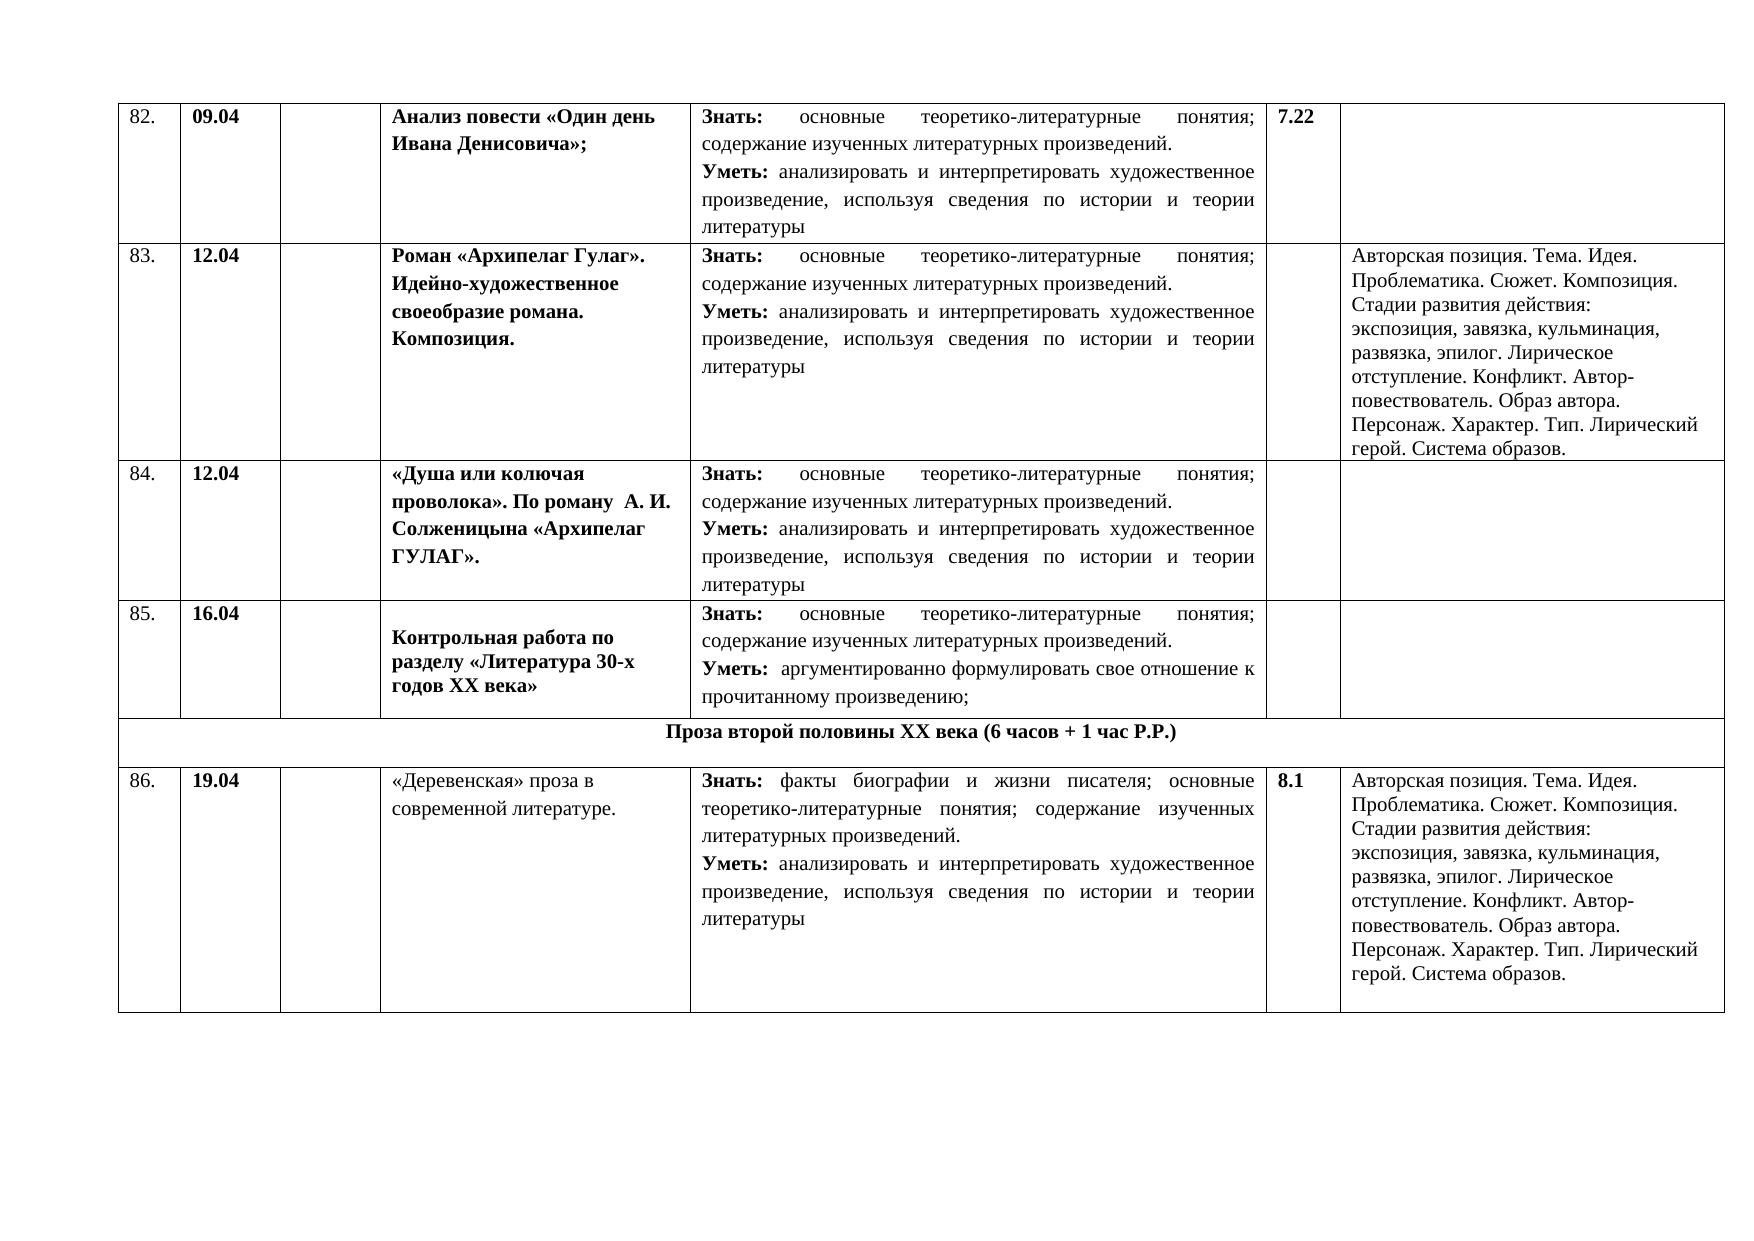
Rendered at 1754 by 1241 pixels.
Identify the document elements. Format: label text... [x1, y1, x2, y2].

table_cell [119, 601, 180, 718]
table_cell 09.04 [181, 104, 280, 242]
table_cell [281, 601, 380, 718]
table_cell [691, 104, 1266, 242]
table_cell [1267, 244, 1340, 460]
table_cell [281, 244, 380, 460]
table_cell Контрольная работа по разделу «Литература 30-х годов XX века» [381, 601, 690, 718]
table_cell [119, 461, 180, 600]
table_cell Анализ повести «Один день Ивана Денисовича»; [381, 104, 690, 242]
table_cell [119, 244, 180, 460]
table_cell Знать: основные теоретико-литературные понятия; содержание изученных литературных произведений. Уметь: аргументированно формулировать свое отношение к прочитанному произведению; [691, 601, 1266, 718]
table_cell 12.04 [181, 244, 280, 460]
table_cell [1341, 601, 1724, 718]
table_cell Роман «Архипелаг Гулаг». Идейно-художественное своеобразие романа. Композиция. [381, 244, 690, 460]
table_cell [1341, 461, 1724, 600]
table_cell Проза второй половины XX века (6 часов + 1 час Р.Р.) [119, 719, 1724, 767]
table_cell 16.04 [181, 601, 280, 718]
table_cell [1341, 104, 1724, 242]
table_cell [119, 768, 180, 1012]
table_cell 8.1 [1267, 768, 1340, 1012]
table_cell «Душа или колючая проволока». По роману А. И. Солженицына «Архипелаг ГУЛАГ». [381, 461, 690, 600]
table_cell 7.22 [1267, 104, 1340, 242]
table_cell 19.04 [181, 768, 280, 1012]
table_cell [119, 104, 180, 242]
table_cell [281, 768, 380, 1012]
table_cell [691, 768, 1266, 1012]
table_cell «Деревенская» проза в современной литературе. [381, 768, 690, 1012]
table_cell [1267, 461, 1340, 600]
table_cell [281, 104, 380, 242]
table_cell 12.04 [181, 461, 280, 600]
table_cell [1267, 601, 1340, 718]
table_cell [281, 461, 380, 600]
